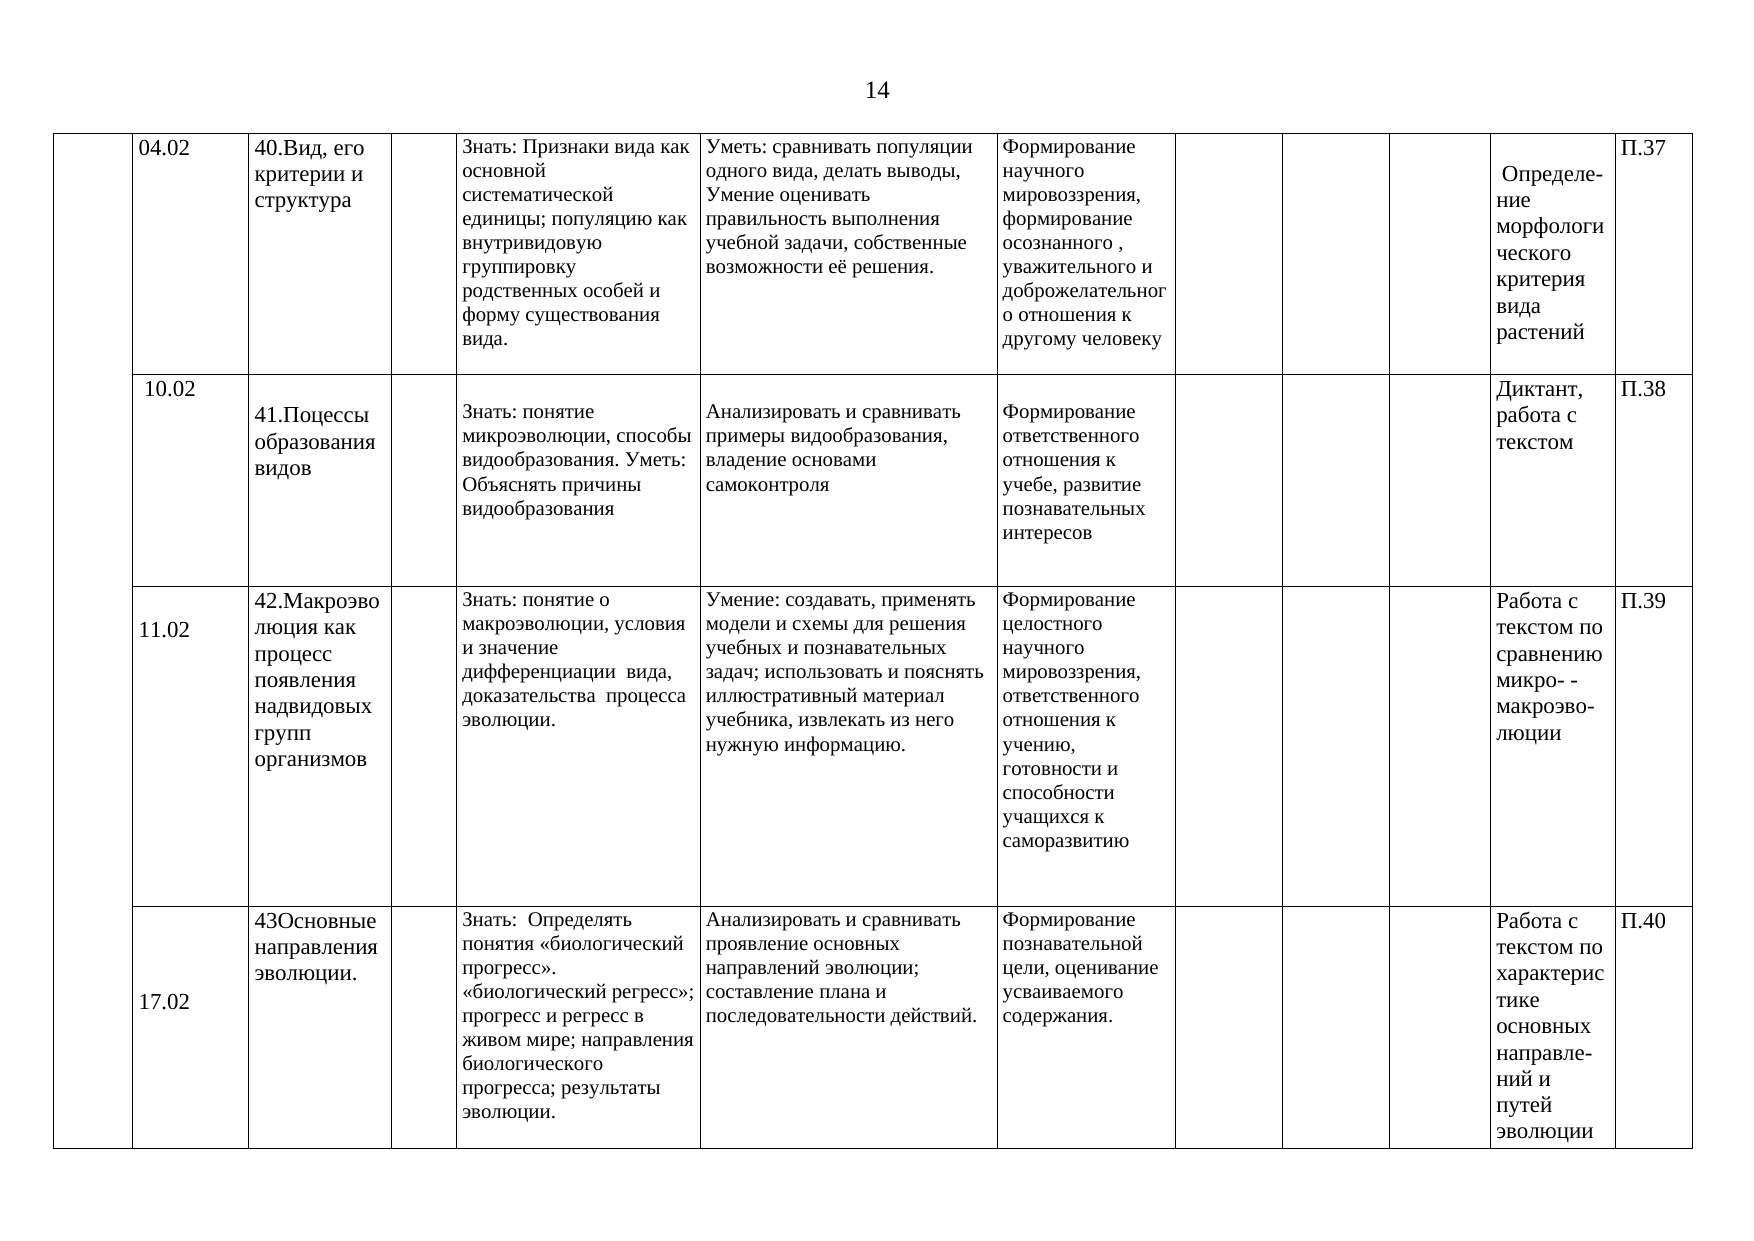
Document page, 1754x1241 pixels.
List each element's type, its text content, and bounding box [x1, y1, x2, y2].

table_cell 11.02 [133, 587, 248, 906]
table_cell Определе-ние морфологического критерия вида растений [1491, 134, 1615, 374]
table_cell [1390, 907, 1490, 1147]
table_cell Умение: создавать, применять модели и схемы для решения учебных и познавательных задач; использовать и пояснять иллюстративный материал учебника, извлекать из него нужную информацию. [701, 587, 997, 906]
table_cell П.40 [1616, 907, 1692, 1147]
table_cell 04.02 [133, 134, 248, 374]
table_cell Формирование ответственного отношения к учебе, развитие познавательных интересов [998, 375, 1175, 586]
table_cell 10.02 [133, 375, 248, 586]
table_cell П.37 [1616, 134, 1692, 374]
table_cell [392, 134, 456, 374]
table_cell Работа с текстом по характеристике основных направле-ний и путей эволюции [1491, 907, 1615, 1147]
table_cell [1176, 375, 1282, 586]
table_cell 41.Поцессы образования видов [249, 375, 391, 586]
table_cell 42.Макроэволюция как процесс появления надвидовых групп организмов [249, 587, 391, 906]
table_cell [1390, 134, 1490, 374]
table_cell [1176, 587, 1282, 906]
table_cell [1283, 375, 1389, 586]
table_cell Уметь: сравнивать популяции одного вида, делать выводы, Умение оценивать правильность выполнения учебной задачи, собственные возможности её решения. [701, 134, 997, 374]
table_cell Формирование целостного научного мировоззрения, ответственного отношения к учению, готовности и способности учащихся к саморазвитию [998, 587, 1175, 906]
table_cell П.38 [1616, 375, 1692, 586]
table_cell Знать: понятие микроэволюции, способы видообразования. Уметь: Объяснять причины видообразования [457, 375, 700, 586]
table_cell Знать: Определять понятия «биологический прогресс». «биологический регресс»; прогресс и регресс в живом мире; направления биологического прогресса; результаты эволюции. [457, 907, 700, 1147]
table_cell [1390, 587, 1490, 906]
table_cell Знать: понятие о макроэволюции, условия и значение дифференциации вида, доказательства процесса эволюции. [457, 587, 700, 906]
table_cell П.39 [1616, 587, 1692, 906]
table_cell Диктант, работа с текстом [1491, 375, 1615, 586]
table_cell [1283, 587, 1389, 906]
table_cell 43Основные направления эволюции. [249, 907, 391, 1147]
table_cell [392, 375, 456, 586]
table_cell Формирование познавательной цели, оценивание усваиваемого содержания. [998, 907, 1175, 1147]
table_cell Анализировать и сравнивать проявление основных направлений эволюции; составление плана и последовательности действий. [701, 907, 997, 1147]
table_cell Формирование научного мировоззрения, формирование осознанного , уважительного и доброжелательного отношения к другому человеку [998, 134, 1175, 374]
table_cell [392, 587, 456, 906]
table_cell [1283, 907, 1389, 1147]
table_cell [1283, 134, 1389, 374]
table_cell Знать: Признаки вида как основной систематической единицы; популяцию как внутривидовую группировку родственных особей и форму существования вида. [457, 134, 700, 374]
table_cell [1176, 134, 1282, 374]
table_cell 17.02 [133, 907, 248, 1147]
table_cell Анализировать и сравнивать примеры видообразования, владение основами самоконтроля [701, 375, 997, 586]
table_cell Работа с текстом по сравнению микро- -макроэво-люции [1491, 587, 1615, 906]
table_cell 40.Вид, его критерии и структура [249, 134, 391, 374]
table_cell [1390, 375, 1490, 586]
table_cell [392, 907, 456, 1147]
table_cell [1176, 907, 1282, 1147]
